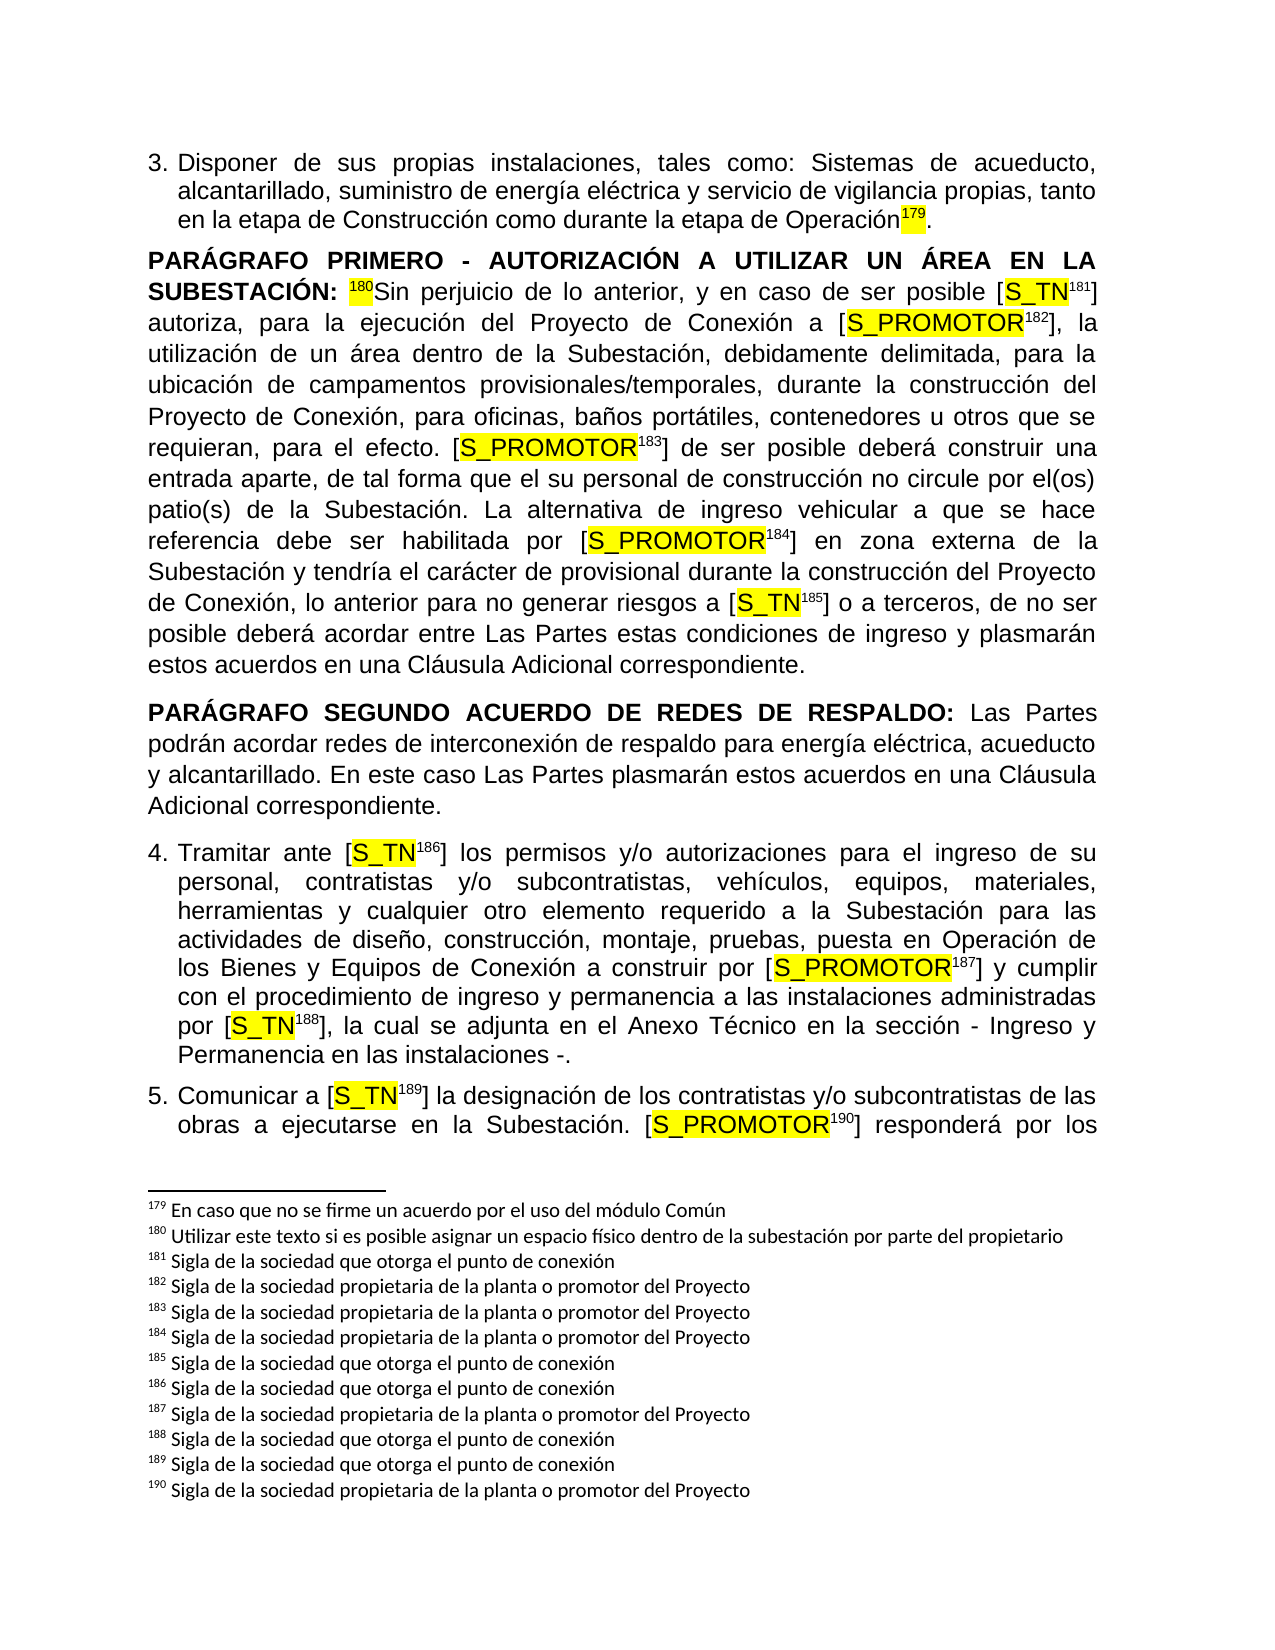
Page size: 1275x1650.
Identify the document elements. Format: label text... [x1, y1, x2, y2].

text PARÁGRAFO SEGUNDO ACUERDO DE REDES DE RESPALDO: Las Partes podrán acordar redes de interconexión de respaldo para energía eléctrica, acueducto y alcantarillado. En este caso Las Partes plasmarán estos acuerdos en una Cláusula Adicional correspondiente. [148, 698, 1098, 819]
list Comunicar a [S_TN] la designación de los contratistas y/o subcontratistas de las obras a ejecutarse en la Subestación. [S_PROMOTOR] responderá por los perjuicios directos causados a [S_TN], que sean debidamente probados, por los actos y hechos de sus contratistas y subcontratistas y dependientes en general, como de los suyos propios, cuando sean ejecutados con dolo, culpa, negligencia o impericia. En este sentido, [S_PROMOTOR] deberá exigir a sus subcontratistas y dependientes en general, la misma diligencia requerida para ella en este contrato. [S_PROMOTOR] comunicará por escrito a [S_TN] la terminación de su relación con un contratista o subcontratista de inmediato, una vez se conozca el hecho. [148, 1081, 1098, 1138]
text PARÁGRAFO PRIMERO - AUTORIZACIÓN A UTILIZAR UN ÁREA EN LA SUBESTACIÓN: Sin perjuicio de lo anterior, y en caso de ser posible [S_TN] autoriza, para la ejecución del Proyecto de Conexión a [S_PROMOTOR], la utilización de un área dentro de la Subestación, debidamente delimitada, para la ubicación de campamentos provisionales/temporales, durante la construcción del Proyecto de Conexión, para oficinas, baños portátiles, contenedores u otros que se requieran, para el efecto. [S_PROMOTOR] de ser posible deberá construir una entrada aparte, de tal forma que el su personal de construcción no circule por el(os) patio(s) de la Subestación. La alternativa de ingreso vehicular a que se hace referencia debe ser habilitada por [S_PROMOTOR] en zona externa de la Subestación y tendría el carácter de provisional durante la construcción del Proyecto de Conexión, lo anterior para no generar riesgos a [S_TN] o a terceros, de no ser posible deberá acordar entre Las Partes estas condiciones de ingreso y plasmarán estos acuerdos en una Cláusula Adicional correspondiente. [148, 246, 1098, 679]
list Tramitar ante [S_TN] los permisos y/o autorizaciones para el ingreso de su personal, contratistas y/o subcontratistas, vehículos, equipos, materiales, herramientas y cualquier otro elemento requerido a la Subestación para las actividades de diseño, construcción, montaje, pruebas, puesta en Operación de los Bienes y Equipos de Conexión a construir por [S_PROMOTOR] y cumplir con el procedimiento de ingreso y permanencia a las instalaciones administradas por [S_TN], la cual se adjunta en el Anexo Técnico en la sección - Ingreso y Permanencia en las instalaciones -. [148, 838, 1098, 1068]
list Disponer de sus propias instalaciones, tales como: Sistemas de acueducto, alcantarillado, suministro de energía eléctrica y servicio de vigilancia propias, tanto en la etapa de Construcción como durante la etapa de Operación. [148, 148, 1098, 234]
